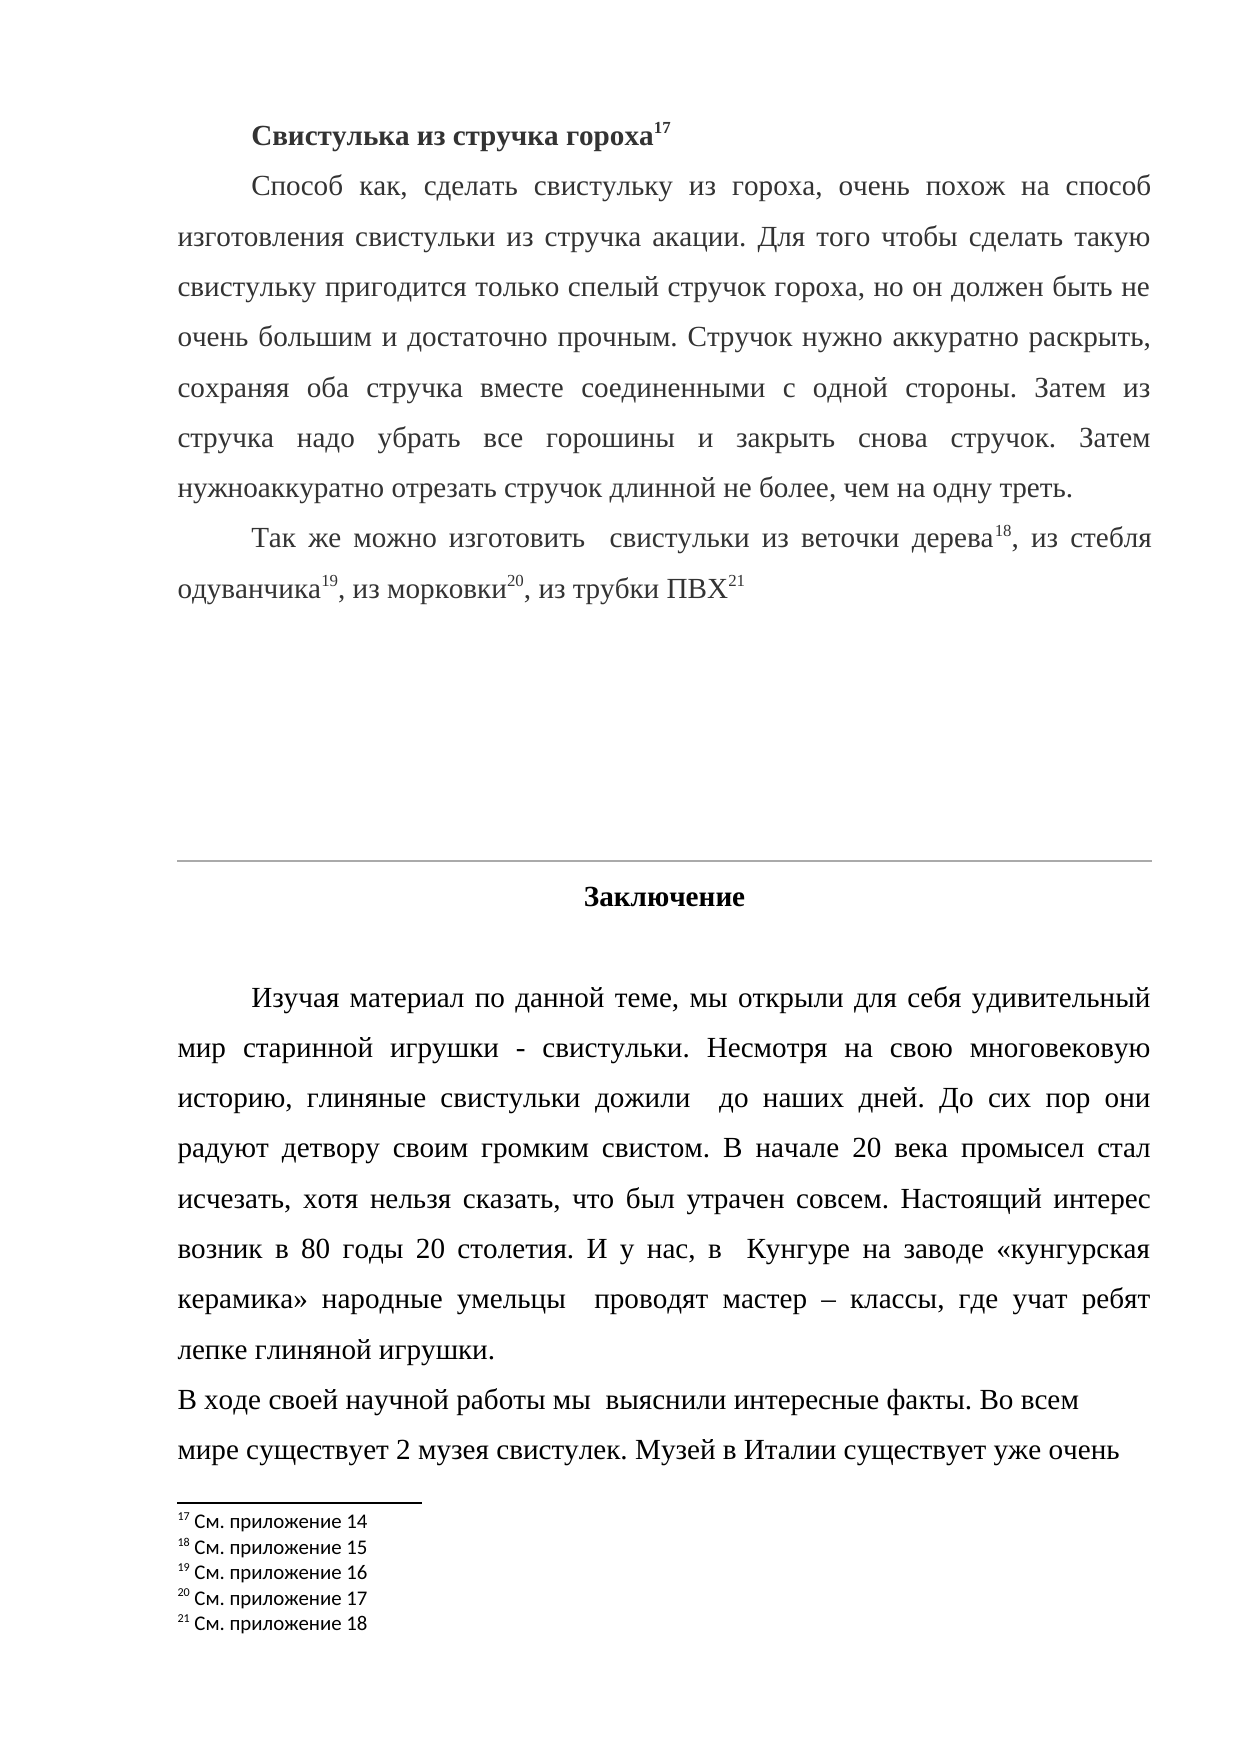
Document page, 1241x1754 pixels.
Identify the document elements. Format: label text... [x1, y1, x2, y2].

text Заключение [177, 879, 1152, 913]
text Свистулька из стручка гороха [177, 118, 1152, 152]
text Изучая материал по данной теме, мы открыли для себя удивительный мир старинной игрушки - свистульки. Несмотря на свою многовековую историю, глиняные свистульки дожили до наших дней. До сих пор они радуют детвору своим громким свистом. В начале 20 века промысел стал исчезать, хотя нельзя сказать, что был утрачен совсем. Настоящий интерес возник в 80 годы 20 столетия. И у нас, в Кунгуре на заводе «кунгурская керамика» народные умельцы проводят мастер – классы, где учат ребят лепке глиняной игрушки. [177, 980, 1152, 1365]
text Так же можно изготовить свистульки из веточки дерева, из стебля одуванчика, из морковки, из трубки ПВХ [177, 521, 1152, 604]
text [177, 1382, 1152, 1466]
text Способ как, сделать свистульку из гороха, очень похож на способ изготовления свистульки из стручка акации. Для того чтобы сделать такую свистульку пригодится только спелый стручок гороха, но он должен быть не очень большим и достаточно прочным. Стручок нужно аккуратно раскрыть, сохраняя оба стручка вместе соединенными с одной стороны. Затем из стручка надо убрать все горошины и закрыть снова стручок. Затем нужноаккуратно отрезать стручок длинной не более, чем на одну треть. [177, 168, 1152, 504]
